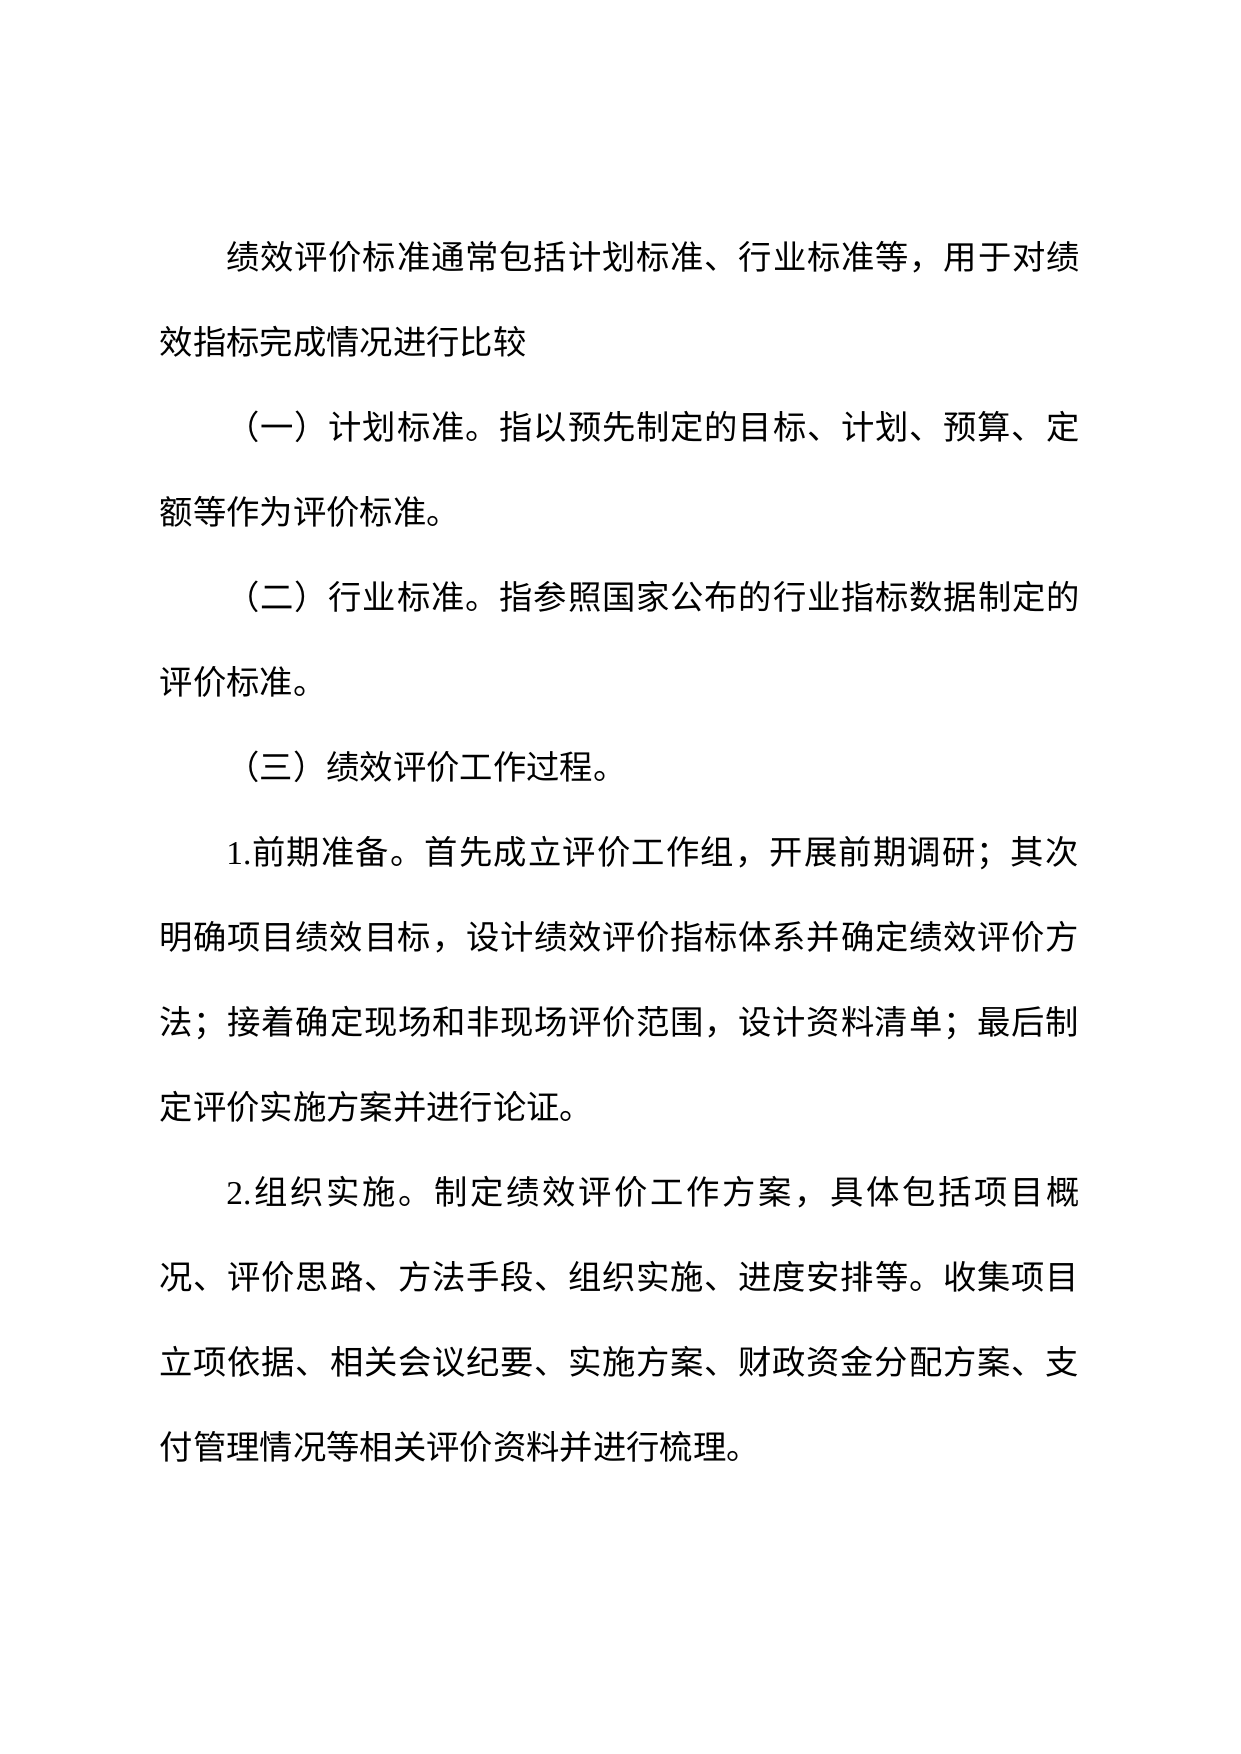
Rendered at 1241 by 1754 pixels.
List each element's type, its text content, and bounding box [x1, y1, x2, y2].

subtitle （三）绩效评价工作过程。 [159, 722, 1081, 807]
text （一）计划标准。指以预先制定的目标、计划、预算、定额等作为评价标准。 [159, 382, 1081, 552]
text （二）行业标准。指参照国家公布的行业指标数据制定的评价标准。 [159, 552, 1081, 722]
text 绩效评价标准通常包括计划标准、行业标准等，用于对绩效指标完成情况进行比较 [159, 212, 1081, 382]
list 2.组织实施。制定绩效评价工作方案，具体包括项目概况、评价思路、方法手段、组织实施、进度安排等。收集项目立项依据、相关会议纪要、实施方案、财政资金分配方案、支付管理情况等相关评价资料并进行梳理。 [159, 1147, 1081, 1487]
list 1.前期准备。首先成立评价工作组，开展前期调研；其次明确项目绩效目标，设计绩效评价指标体系并确定绩效评价方法；接着确定现场和非现场评价范围，设计资料清单；最后制定评价实施方案并进行论证。 [159, 807, 1081, 1147]
